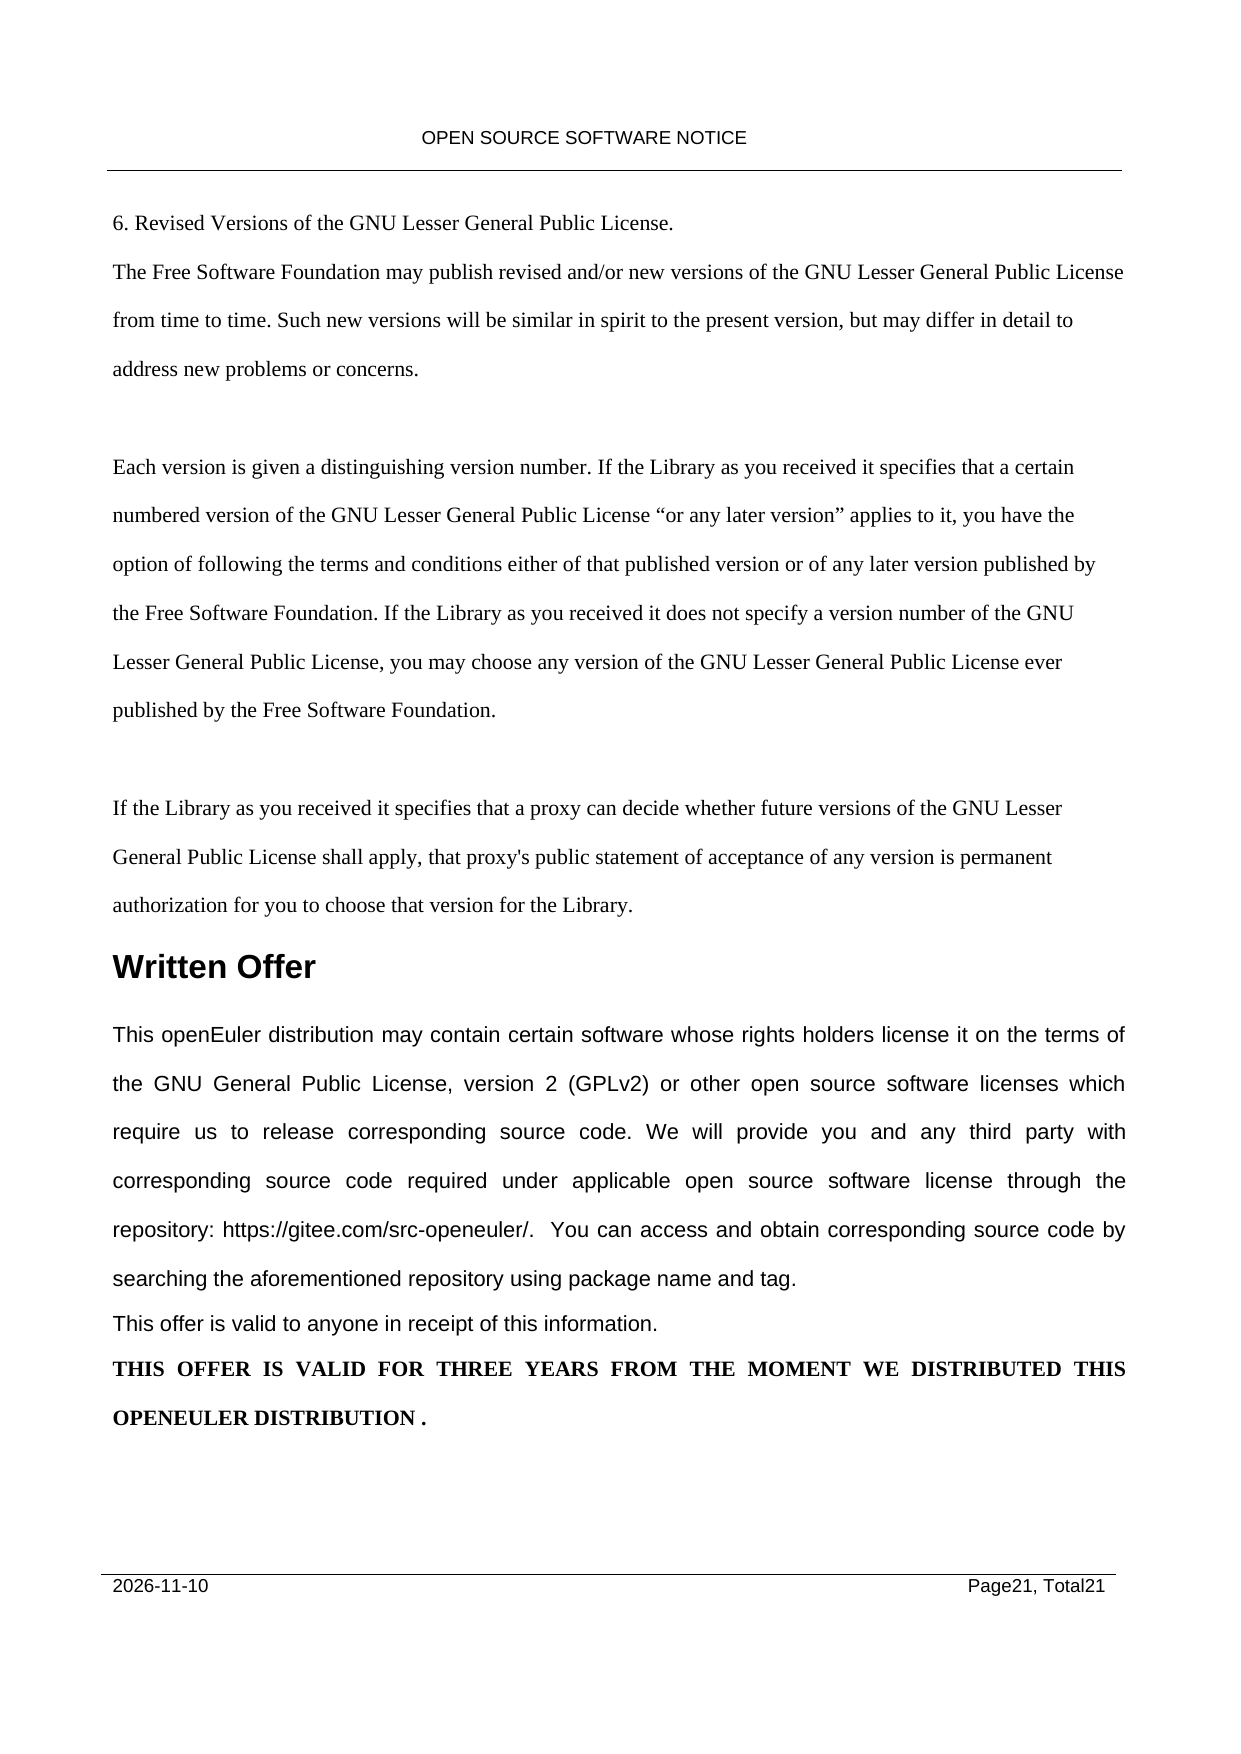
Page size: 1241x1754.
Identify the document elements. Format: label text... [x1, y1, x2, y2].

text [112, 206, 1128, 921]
text Written Offer [112, 934, 1128, 999]
text THIS OFFER IS VALID FOR THREE YEARS FROM THE MOMENT WE DISTRIBUTED THIS OPENEULER DISTRIBUTION . [112, 1352, 1128, 1433]
text This offer is valid to anyone in receipt of this information. [112, 1307, 1128, 1339]
text This openEuler distribution may contain certain software whose rights holders license it on the terms of the GNU General Public License, version 2 (GPLv2) or other open source software licenses which require us to release corresponding source code. We will provide you and any third party with corresponding source code required under applicable open source software license through the repository: https://gitee.com/src-openeuler/. You can access and obtain corresponding source code by searching the aforementioned repository using package name and tag. [112, 1018, 1128, 1294]
